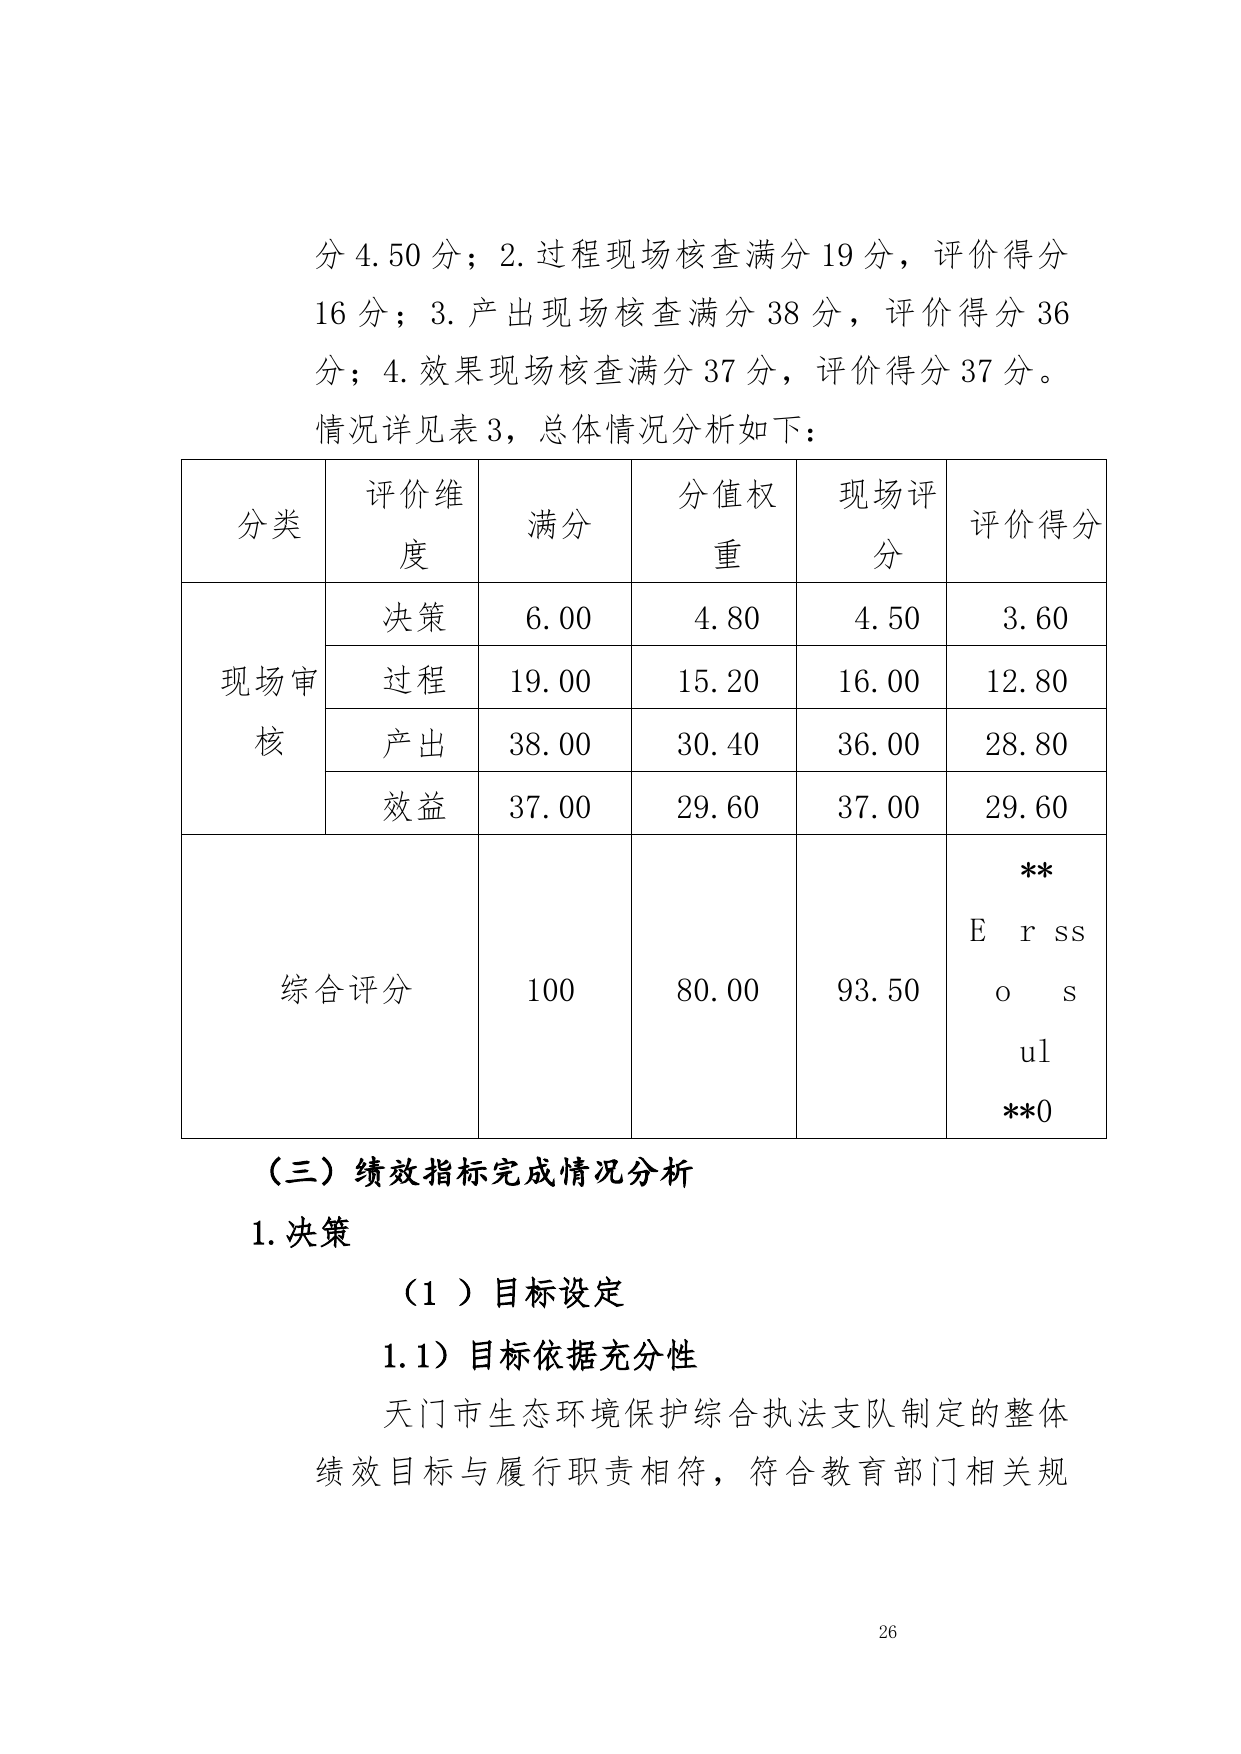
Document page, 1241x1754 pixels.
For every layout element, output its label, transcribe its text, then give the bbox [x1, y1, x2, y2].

table_cell 决策 [326, 583, 478, 645]
table_cell 过程 [326, 646, 478, 708]
table_cell 37.00 [479, 772, 631, 834]
table_cell 28.80 [947, 709, 1106, 771]
table_header 分类 [182, 460, 325, 582]
table_cell 12.80 [947, 646, 1106, 708]
table_cell 4.80 [632, 583, 796, 645]
table_cell 16.00 [797, 646, 946, 708]
table_cell 综合评分 [182, 835, 478, 1138]
table_cell 29.60 [947, 772, 1106, 834]
table_cell 6.00 [479, 583, 631, 645]
table_cell 产出 [326, 709, 478, 771]
table_header 分值权重 [632, 460, 796, 582]
table_cell 效益 [326, 772, 478, 834]
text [313, 1378, 1070, 1495]
table_cell 38.00 [479, 709, 631, 771]
table_cell 93.50 [797, 835, 946, 1138]
list （三）绩效指标完成情况分析 [182, 1139, 1070, 1199]
text （1）目标设定 [313, 1260, 1070, 1320]
table_cell 4.50 [797, 583, 946, 645]
list 1.决策 [182, 1199, 1070, 1260]
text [313, 219, 1070, 453]
table_cell 19.00 [479, 646, 631, 708]
table_cell 74.80 [947, 835, 1106, 1138]
table_cell 37.00 [797, 772, 946, 834]
table_cell 36.00 [797, 709, 946, 771]
table_header 评价得分 [947, 460, 1106, 582]
table_header 满分 [479, 460, 631, 582]
table_cell 现场审核 [182, 583, 325, 834]
text 1.1）目标依据充分性 [313, 1320, 1070, 1378]
table_cell 29.60 [632, 772, 796, 834]
table_cell 3.60 [947, 583, 1106, 645]
table_header 现场评分 [797, 460, 946, 582]
table_cell 80.00 [632, 835, 796, 1138]
table_header 评价维度 [326, 460, 478, 582]
table_cell 100 [479, 835, 631, 1138]
table_cell 15.20 [632, 646, 796, 708]
table_cell 30.40 [632, 709, 796, 771]
